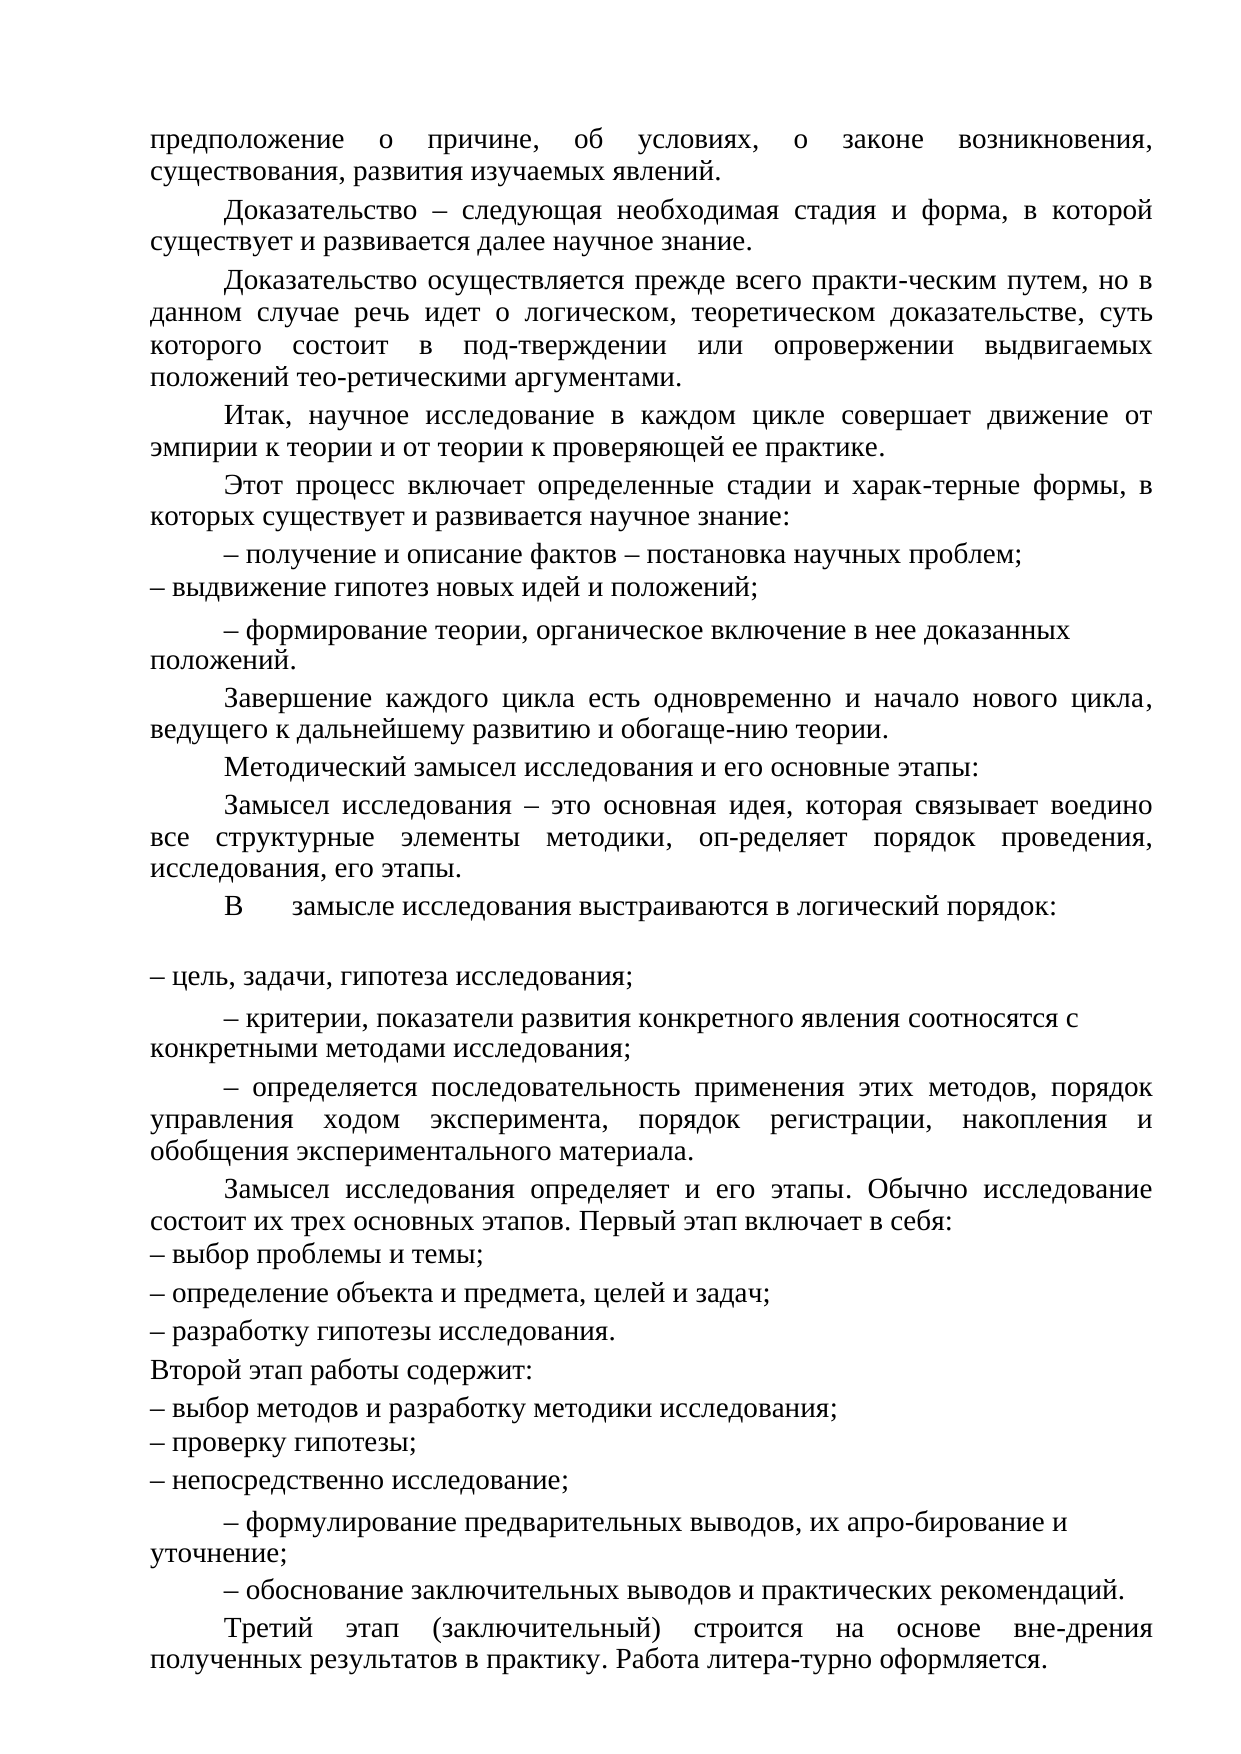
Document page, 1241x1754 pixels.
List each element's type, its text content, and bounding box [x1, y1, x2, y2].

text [150, 122, 1153, 187]
text – выдвижение гипотез новых идей и положений; [150, 569, 1153, 603]
text – выбор проблемы и темы; [150, 1236, 1153, 1270]
text – непосредственно исследование; [150, 1462, 1153, 1496]
text – формирование теории, органическое включение в нее доказанных положений. [150, 615, 1153, 676]
text – цель, задачи, гипотеза исследования; [150, 958, 1153, 991]
text Этот процесс включает определенные стадии и харак-терные формы, в которых существует и развивается научное знание: [150, 469, 1153, 532]
text – обоснование заключительных выводов и практических рекомендаций. [150, 1575, 1153, 1606]
text Замысел исследования определяет и его этапы. Обычно исследование состоит их трех основных этапов. Первый этап включает в себя: [150, 1173, 1153, 1236]
text – выбор методов и разработку методики исследования; [150, 1391, 1153, 1424]
text Замысел исследования – это основная идея, которая связывает воедино все структурные элементы методики, оп-ределяет порядок проведения, исследования, его этапы. [150, 789, 1153, 884]
text Третий этап (заключительный) строится на основе вне-дрения полученных результатов в практику. Работа литера-турно оформляется. [150, 1613, 1153, 1675]
text – определяется последовательность применения этих методов, порядок управления ходом эксперимента, порядок регистрации, накопления и обобщения экспериментального материала. [150, 1071, 1153, 1166]
text Методический замысел исследования и его основные этапы: [150, 752, 1153, 783]
text Доказательство осуществляется прежде всего практи-ческим путем, но в данном случае речь идет о логическом, теоретическом доказательстве, суть которого состоит в под-тверждении или опровержении выдвигаемых положений тео-ретическими аргументами. [150, 264, 1153, 393]
text Доказательство – следующая необходимая стадия и форма, в которой существует и развивается далее научное знание. [150, 194, 1153, 257]
text – проверку гипотезы; [150, 1424, 1153, 1457]
text – разработку гипотезы исследования. [150, 1313, 1153, 1347]
text Итак, научное исследование в каждом цикле совершает движение от эмпирии к теории и от теории к проверяющей ее практике. [150, 400, 1153, 462]
text – критерии, показатели развития конкретного явления соотносятся с конкретными методами исследования; [150, 1003, 1153, 1064]
text – определение объекта и предмета, целей и задач; [150, 1275, 1153, 1308]
text – формулирование предварительных выводов, их апро-бирование и уточнение; [150, 1507, 1153, 1568]
text Завершение каждого цикла есть одновременно и начало нового цикла, ведущего к дальнейшему развитию и обогаще-нию теории. [150, 683, 1153, 745]
text Второй этап работы содержит: [150, 1352, 1153, 1386]
text – получение и описание фактов – постановка научных проблем; [150, 539, 1153, 569]
list замысле исследования выстраиваются в логический порядок: [150, 891, 1153, 922]
